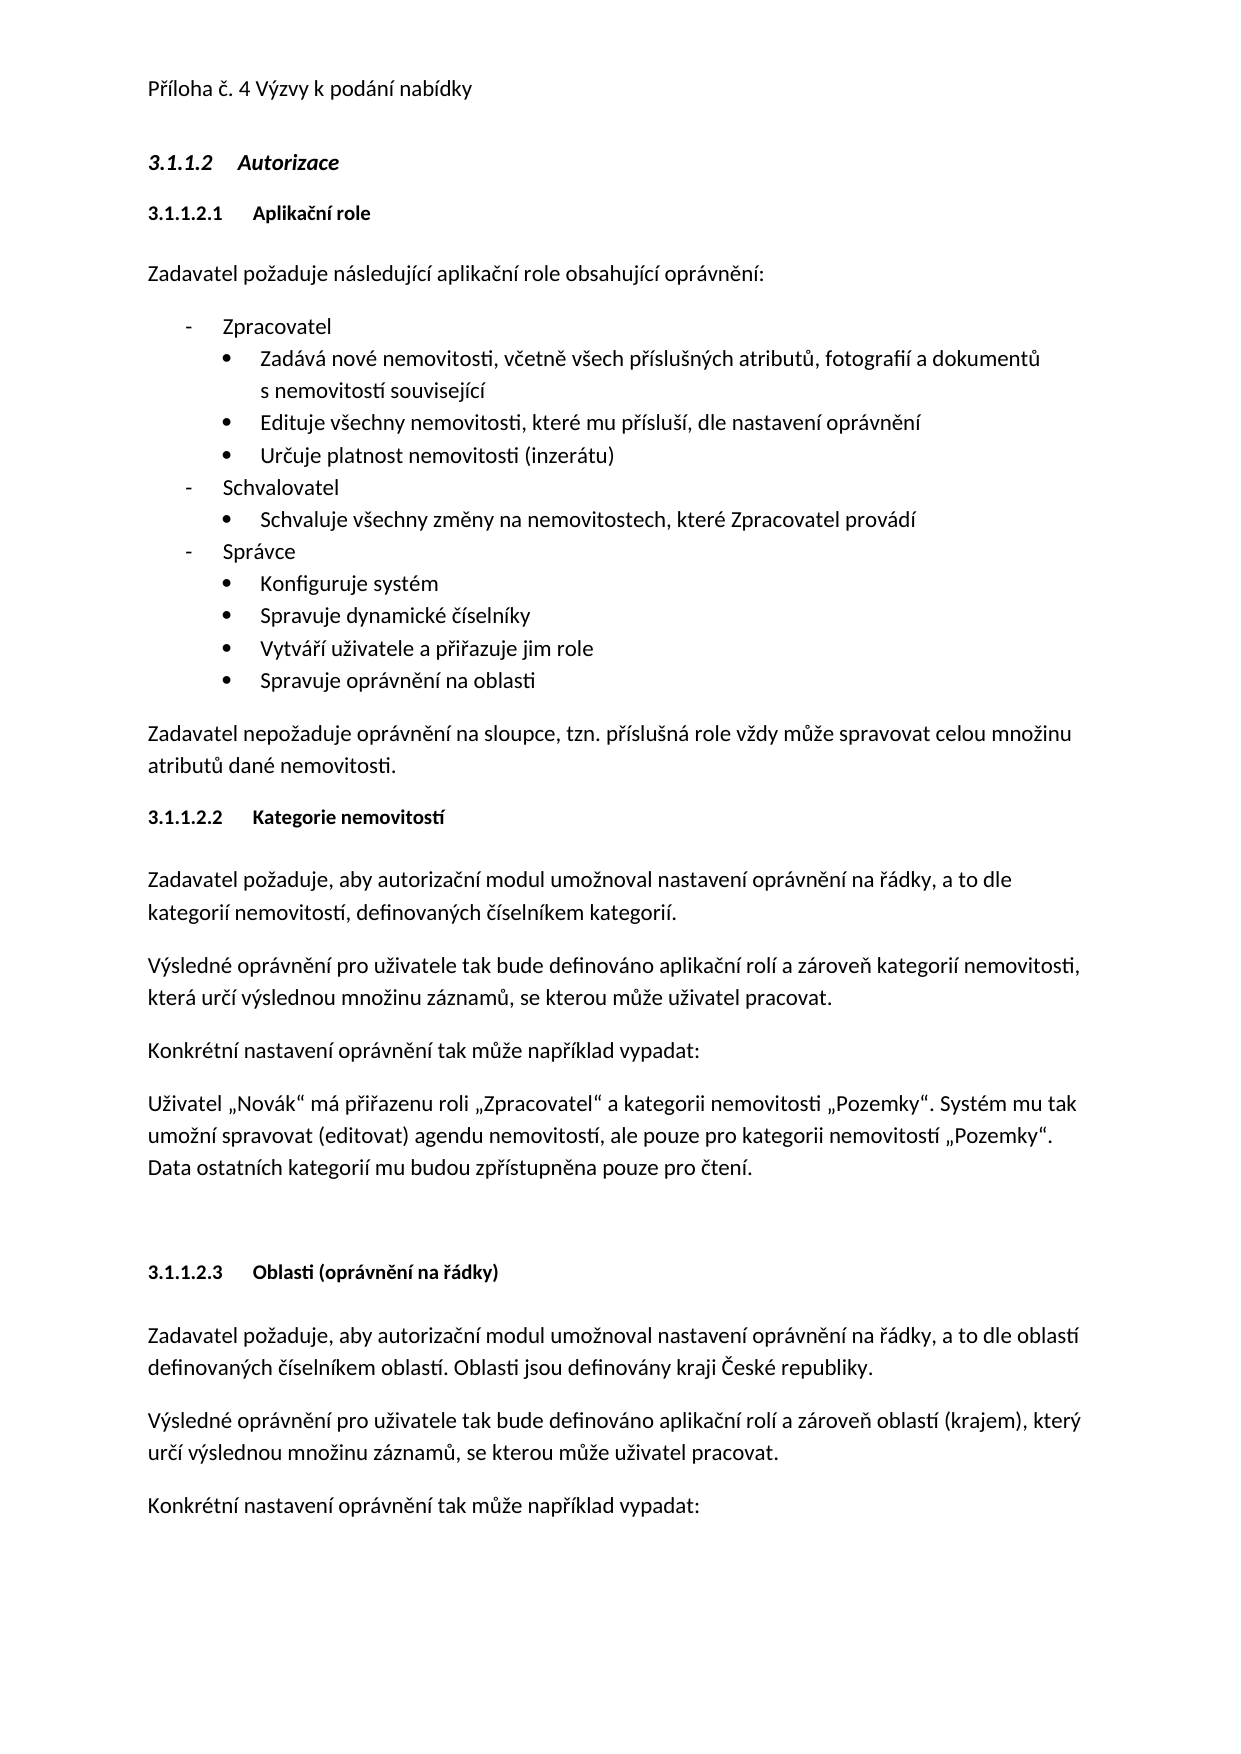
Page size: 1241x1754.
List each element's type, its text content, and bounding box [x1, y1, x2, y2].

text Konkrétní nastavení oprávnění tak může například vypadat: [148, 1036, 1093, 1064]
text Uživatel „Novák“ má přiřazenu roli „Zpracovatel“ a kategorii nemovitosti „Pozemky“. Systém mu tak umožní spravovat (editovat) agendu nemovitostí, ale pouze pro kategorii nemovitostí „Pozemky“. Data ostatních kategorií mu budou zpřístupněna pouze pro čtení. [148, 1089, 1093, 1181]
list Určuje platnost nemovitosti (inzerátu) [223, 441, 1093, 469]
list Vytváří uživatele a přiřazuje jim role [223, 634, 1093, 662]
subtitle Oblasti (oprávnění na řádky) [148, 1259, 1093, 1285]
list Spravuje dynamické číselníky [223, 602, 1093, 630]
list Zpracovatel [185, 312, 1093, 340]
text Zadavatel požaduje, aby autorizační modul umožnoval nastavení oprávnění na řádky, a to dle oblastí definovaných číselníkem oblastí. Oblasti jsou definovány kraji České republiky. [148, 1289, 1093, 1381]
list Spravuje oprávnění na oblasti [223, 666, 1093, 694]
subtitle Aplikační role [148, 201, 1093, 255]
list Edituje všechny nemovitosti, které mu přísluší, dle nastavení oprávnění [223, 408, 1093, 437]
text Konkrétní nastavení oprávnění tak může například vypadat: [148, 1491, 1093, 1519]
list Zadává nové nemovitosti, včetně všech příslušných atributů, fotografií a dokumentů s nemovitostí související [223, 344, 1093, 404]
list Správce [185, 537, 1093, 565]
text Zadavatel požaduje následující aplikační role obsahující oprávnění: [148, 259, 1093, 287]
text Zadavatel požaduje, aby autorizační modul umožnoval nastavení oprávnění na řádky, a to dle kategorií nemovitostí, definovaných číselníkem kategorií. [148, 833, 1093, 926]
subtitle Autorizace [148, 148, 1093, 176]
list Schvaluje všechny změny na nemovitostech, které Zpracovatel provádí [223, 505, 1093, 533]
text Výsledné oprávnění pro uživatele tak bude definováno aplikační rolí a zároveň kategorií nemovitosti, která určí výslednou množinu záznamů, se kterou může uživatel pracovat. [148, 951, 1093, 1011]
text Zadavatel nepožaduje oprávnění na sloupce, tzn. příslušná role vždy může spravovat celou množinu atributů dané nemovitosti. [148, 719, 1093, 779]
text Výsledné oprávnění pro uživatele tak bude definováno aplikační rolí a zároveň oblastí (krajem), který určí výslednou množinu záznamů, se kterou může uživatel pracovat. [148, 1406, 1093, 1466]
list Schvalovatel [185, 473, 1093, 501]
list Konfiguruje systém [223, 569, 1093, 597]
subtitle Kategorie nemovitostí [148, 804, 1093, 830]
